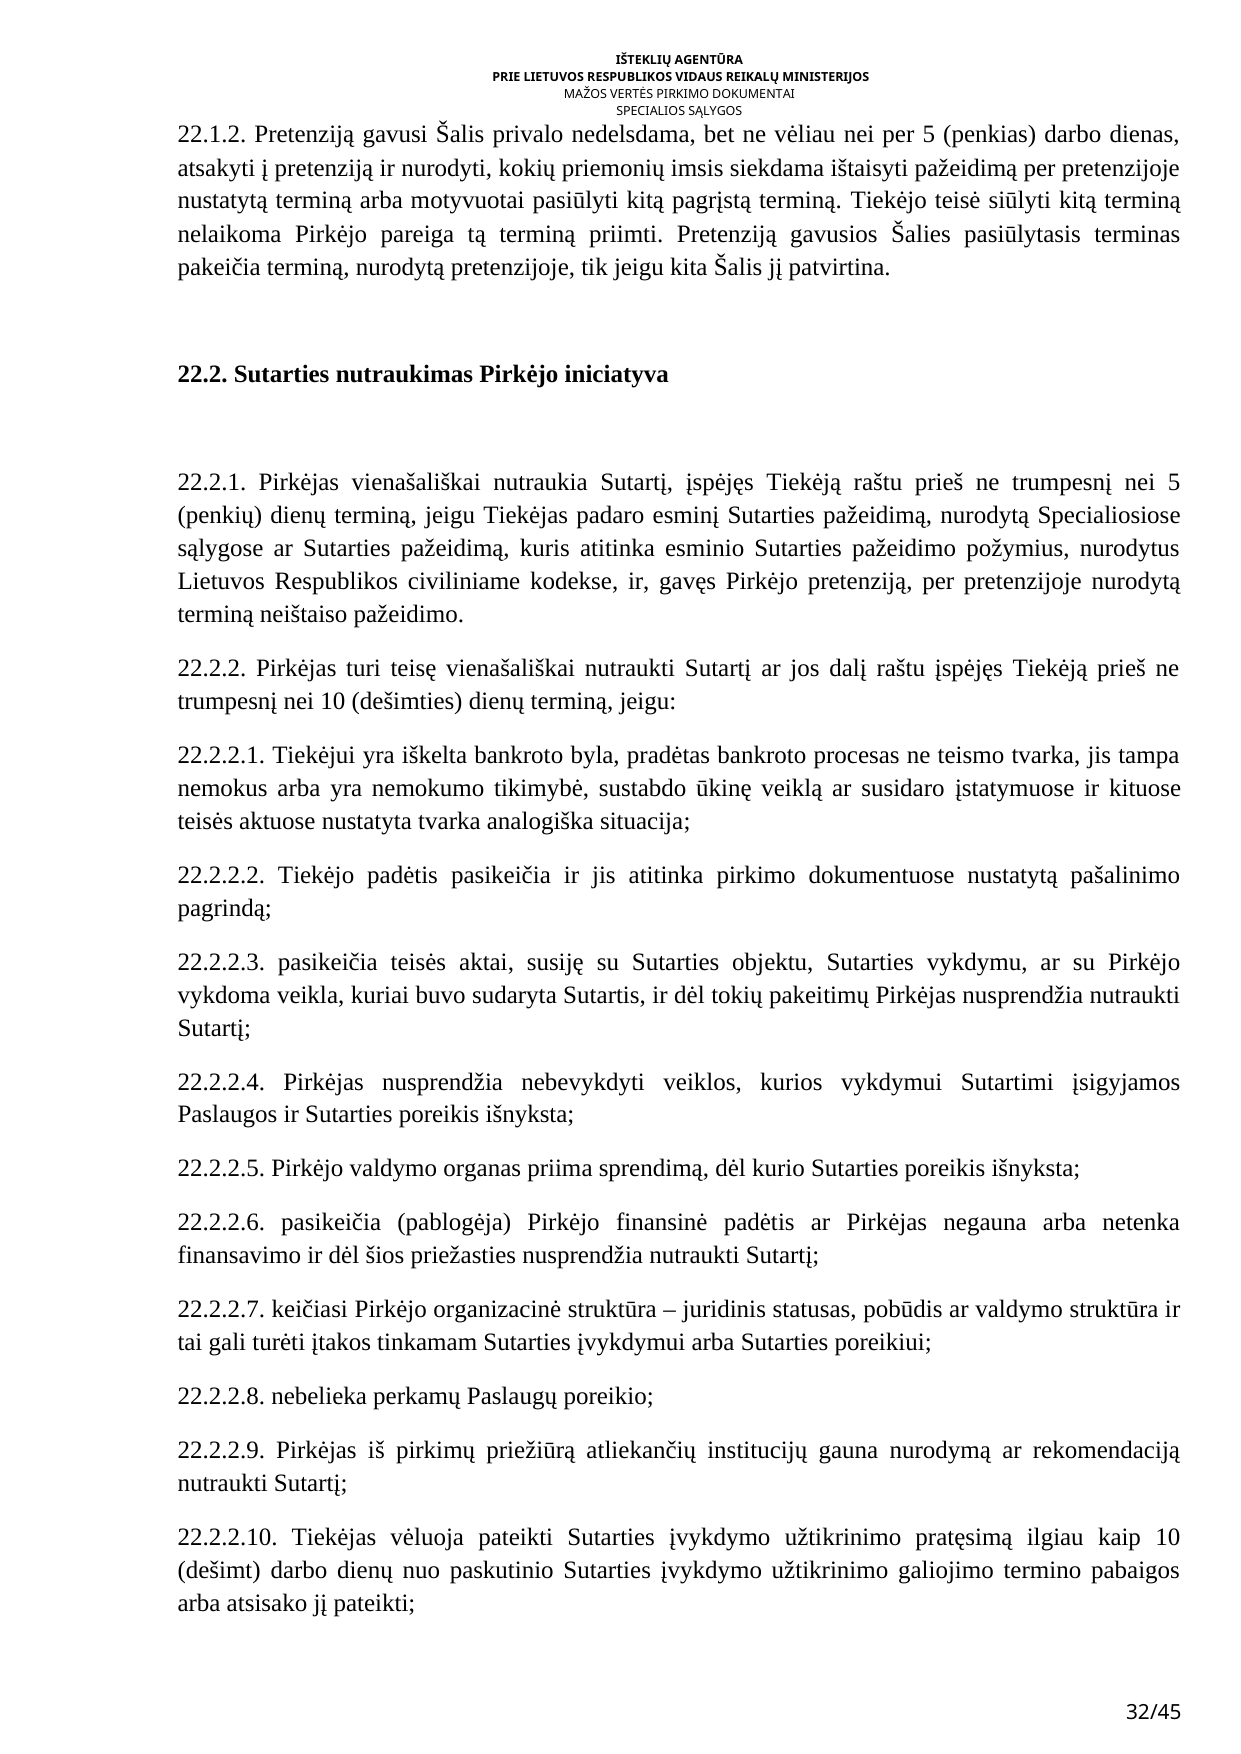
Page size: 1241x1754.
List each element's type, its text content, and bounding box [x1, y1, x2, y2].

text 22.2.2.9. Pirkėjas iš pirkimų priežiūrą atliekančių institucijų gauna nurodymą ar rekomendaciją nutraukti Sutartį; [177, 1435, 1181, 1497]
text 22.2.2.8. nebelieka perkamų Paslaugų poreikio; [177, 1381, 1181, 1410]
text 22.1.2. Pretenziją gavusi Šalis privalo nedelsdama, bet ne vėliau nei per 5 (penkias) darbo dienas, atsakyti į pretenziją ir nurodyti, kokių priemonių imsis siekdama ištaisyti pažeidimą per pretenzijoje nustatytą terminą arba motyvuotai pasiūlyti kitą pagrįstą terminą. Tiekėjo teisė siūlyti kitą terminą nelaikoma Pirkėjo pareiga tą terminą priimti. Pretenziją gavusios Šalies pasiūlytasis terminas pakeičia terminą, nurodytą pretenzijoje, tik jeigu kita Šalis jį patvirtina. [177, 119, 1181, 280]
text 22.2.2.2. Tiekėjo padėtis pasikeičia ir jis atitinka pirkimo dokumentuose nustatytą pašalinimo pagrindą; [177, 860, 1181, 922]
text 22.2.2. Pirkėjas turi teisę vienašališkai nutraukti Sutartį ar jos dalį raštu įspėjęs Tiekėją prieš ne trumpesnį nei 10 (dešimties) dienų terminą, jeigu: [177, 653, 1181, 715]
text 22.2.2.6. pasikeičia (pablogėja) Pirkėjo finansinė padėtis ar Pirkėjas negauna arba netenka finansavimo ir dėl šios priežasties nusprendžia nutraukti Sutartį; [177, 1207, 1181, 1269]
text 22.2. Sutarties nutraukimas Pirkėjo iniciatyva [177, 359, 1181, 388]
text 22.2.2.7. keičiasi Pirkėjo organizacinė struktūra – juridinis statusas, pobūdis ar valdymo struktūra ir tai gali turėti įtakos tinkamam Sutarties įvykdymui arba Sutarties poreikiui; [177, 1294, 1181, 1356]
text 22.2.2.3. pasikeičia teisės aktai, susiję su Sutarties objektu, Sutarties vykdymu, ar su Pirkėjo vykdoma veikla, kuriai buvo sudaryta Sutartis, ir dėl tokių pakeitimų Pirkėjas nusprendžia nutraukti Sutartį; [177, 947, 1181, 1041]
text 22.2.2.5. Pirkėjo valdymo organas priima sprendimą, dėl kurio Sutarties poreikis išnyksta; [177, 1153, 1181, 1182]
text 22.2.2.10. Tiekėjas vėluoja pateikti Sutarties įvykdymo užtikrinimo pratęsimą ilgiau kaip 10 (dešimt) darbo dienų nuo paskutinio Sutarties įvykdymo užtikrinimo galiojimo termino pabaigos arba atsisako jį pateikti; [177, 1522, 1181, 1617]
text 22.2.2.1. Tiekėjui yra iškelta bankroto byla, pradėtas bankroto procesas ne teismo tvarka, jis tampa nemokus arba yra nemokumo tikimybė, sustabdo ūkinę veiklą ar susidaro įstatymuose ir kituose teisės aktuose nustatyta tvarka analogiška situacija; [177, 740, 1181, 835]
text 22.2.1. Pirkėjas vienašališkai nutraukia Sutartį, įspėjęs Tiekėją raštu prieš ne trumpesnį nei 5 (penkių) dienų terminą, jeigu Tiekėjas padaro esminį Sutarties pažeidimą, nurodytą Specialiosiose sąlygose ar Sutarties pažeidimą, kuris atitinka esminio Sutarties pažeidimo požymius, nurodytus Lietuvos Respublikos civiliniame kodekse, ir, gavęs Pirkėjo pretenziją, per pretenzijoje nurodytą terminą neištaiso pažeidimo. [177, 467, 1181, 628]
text 22.2.2.4. Pirkėjas nusprendžia nebevykdyti veiklos, kurios vykdymui Sutartimi įsigyjamos Paslaugos ir Sutarties poreikis išnyksta; [177, 1067, 1181, 1128]
